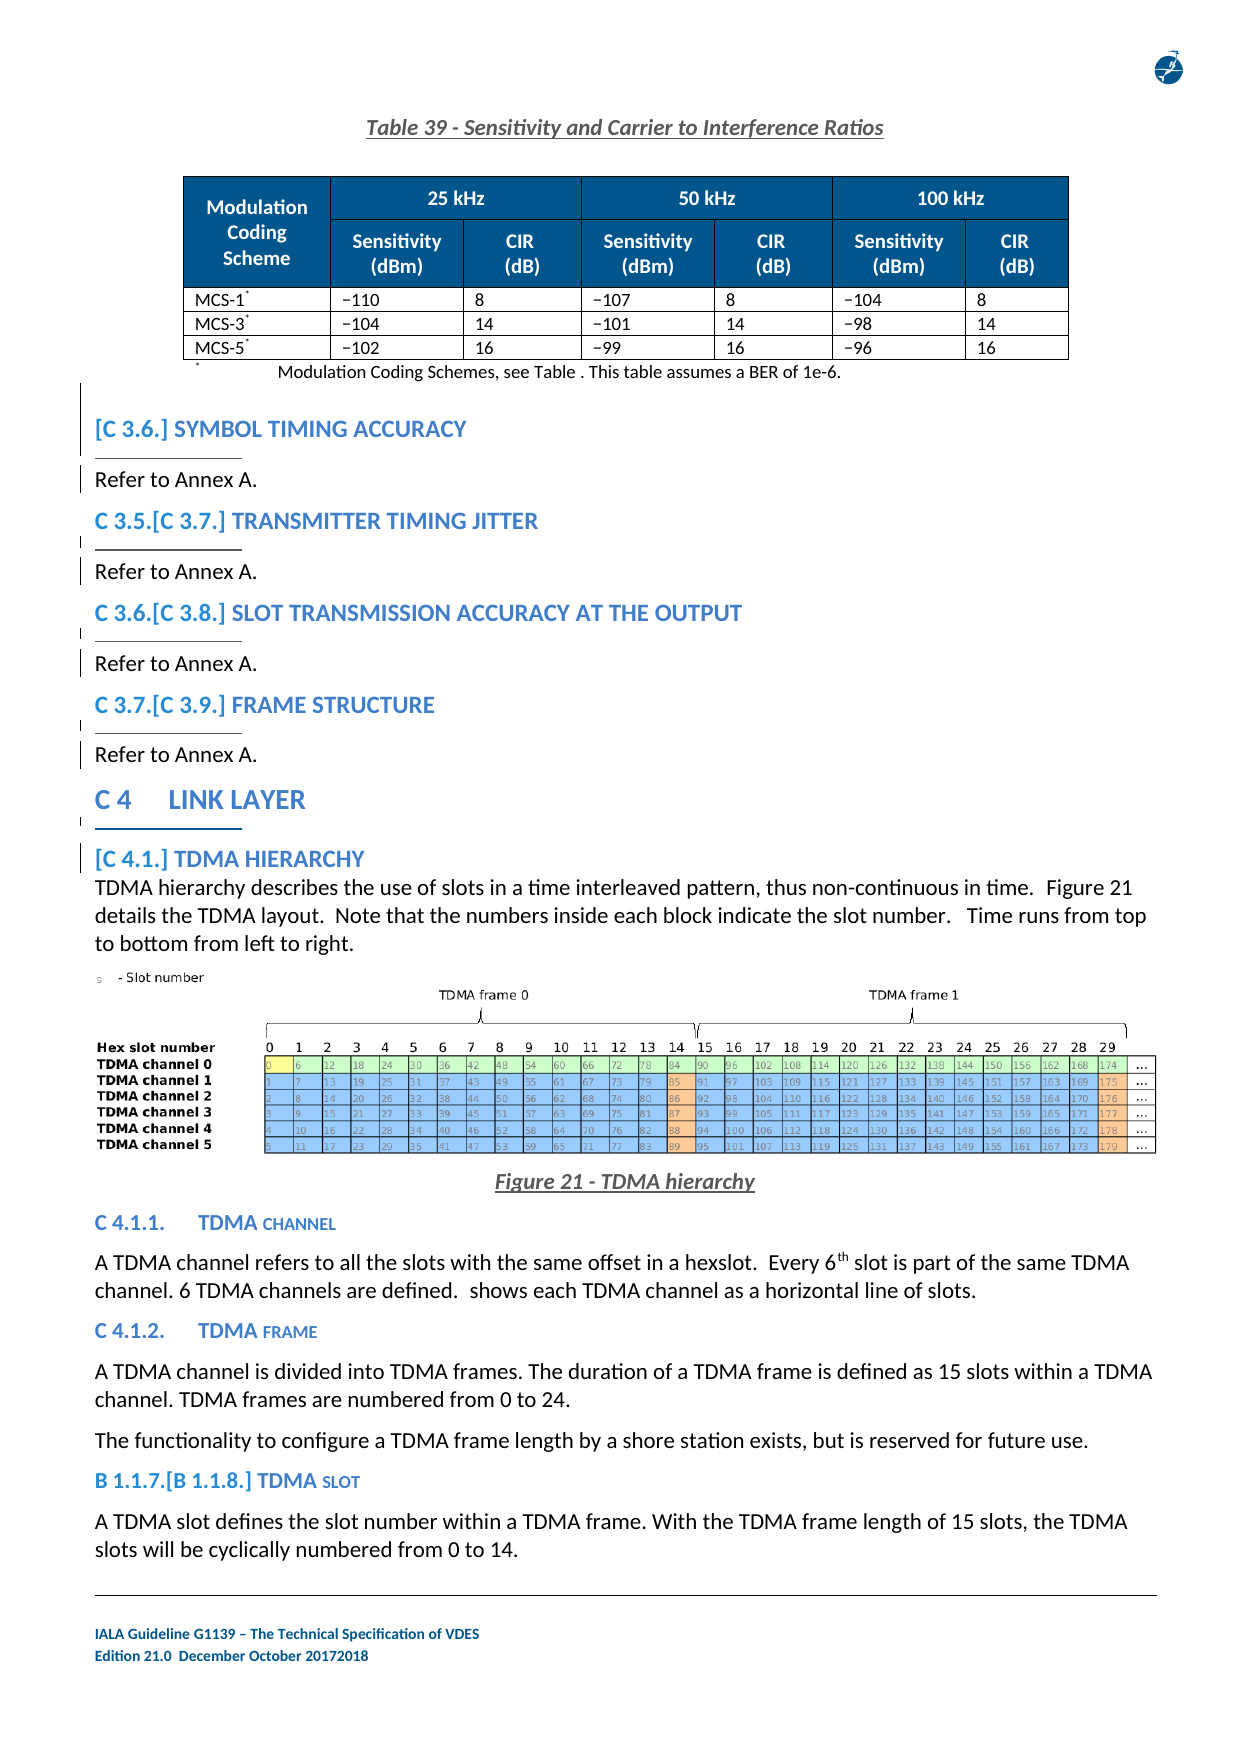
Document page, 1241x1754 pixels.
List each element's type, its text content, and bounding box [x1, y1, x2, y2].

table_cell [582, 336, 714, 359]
text Slot transmission accuracy at the output [94, 597, 1157, 628]
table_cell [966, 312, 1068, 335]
text TDMA channel [94, 1208, 1157, 1236]
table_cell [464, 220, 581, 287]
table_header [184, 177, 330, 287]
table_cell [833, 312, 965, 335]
text A TDMA channel is divided into TDMA frames. The duration of a TDMA frame is defined as 15 slots within a TDMA channel. TDMA frames are numbered from 0 to 24. [94, 1357, 1157, 1413]
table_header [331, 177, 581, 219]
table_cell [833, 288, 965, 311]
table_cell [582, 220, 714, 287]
text TDMA hierarchy describes the use of slots in a time interleaved pattern, thus non-continuous in time. Figure 21 details the TDMA layout. Note that the numbers inside each block indicate the slot number. Time runs from top to bottom from left to right. [94, 873, 1157, 957]
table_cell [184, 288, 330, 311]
text Refer to Annex A. [94, 465, 1157, 493]
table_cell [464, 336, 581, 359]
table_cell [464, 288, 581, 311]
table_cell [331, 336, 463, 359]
picture [1123, 0, 1241, 119]
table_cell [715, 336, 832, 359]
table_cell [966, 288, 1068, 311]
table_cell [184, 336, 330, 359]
text Transmitter timing jitter [94, 506, 1157, 536]
text TDMA frame [94, 1317, 1157, 1345]
text TDMA slot [94, 1466, 1157, 1494]
picture [94, 970, 1158, 1155]
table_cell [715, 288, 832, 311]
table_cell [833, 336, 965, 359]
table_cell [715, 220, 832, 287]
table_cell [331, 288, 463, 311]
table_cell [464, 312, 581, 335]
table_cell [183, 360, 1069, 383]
text TDMA hierarchy [94, 843, 1157, 873]
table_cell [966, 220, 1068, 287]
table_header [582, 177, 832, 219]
text Link layer [94, 781, 1157, 817]
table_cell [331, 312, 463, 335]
text Refer to Annex A. [94, 649, 1157, 677]
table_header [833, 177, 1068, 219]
text The functionality to configure a TDMA frame length by a shore station exists, but is reserved for future use. [94, 1426, 1157, 1454]
text Figure 21 - TDMA hierarchy [94, 1167, 1157, 1195]
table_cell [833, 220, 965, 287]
text A TDMA channel refers to all the slots with the same offset in a hexslot. Every 6th slot is part of the same TDMA channel. 6 TDMA channels are defined. Figure 22 shows each TDMA channel as a horizontal line of slots. [94, 1248, 1157, 1304]
text Refer to Annex A. [94, 557, 1157, 585]
text Refer to Annex A. [94, 741, 1157, 769]
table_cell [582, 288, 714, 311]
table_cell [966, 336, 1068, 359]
text Symbol timing accuracy [94, 414, 1157, 444]
text A TDMA slot defines the slot number within a TDMA frame. With the TDMA frame length of 15 slots, the TDMA slots will be cyclically numbered from 0 to 14. [94, 1507, 1157, 1563]
text Frame structure [94, 689, 1157, 720]
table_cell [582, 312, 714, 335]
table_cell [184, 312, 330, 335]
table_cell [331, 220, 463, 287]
text Table 39 - Sensitivity and Carrier to Interference Ratios [94, 113, 1157, 142]
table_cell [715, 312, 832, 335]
